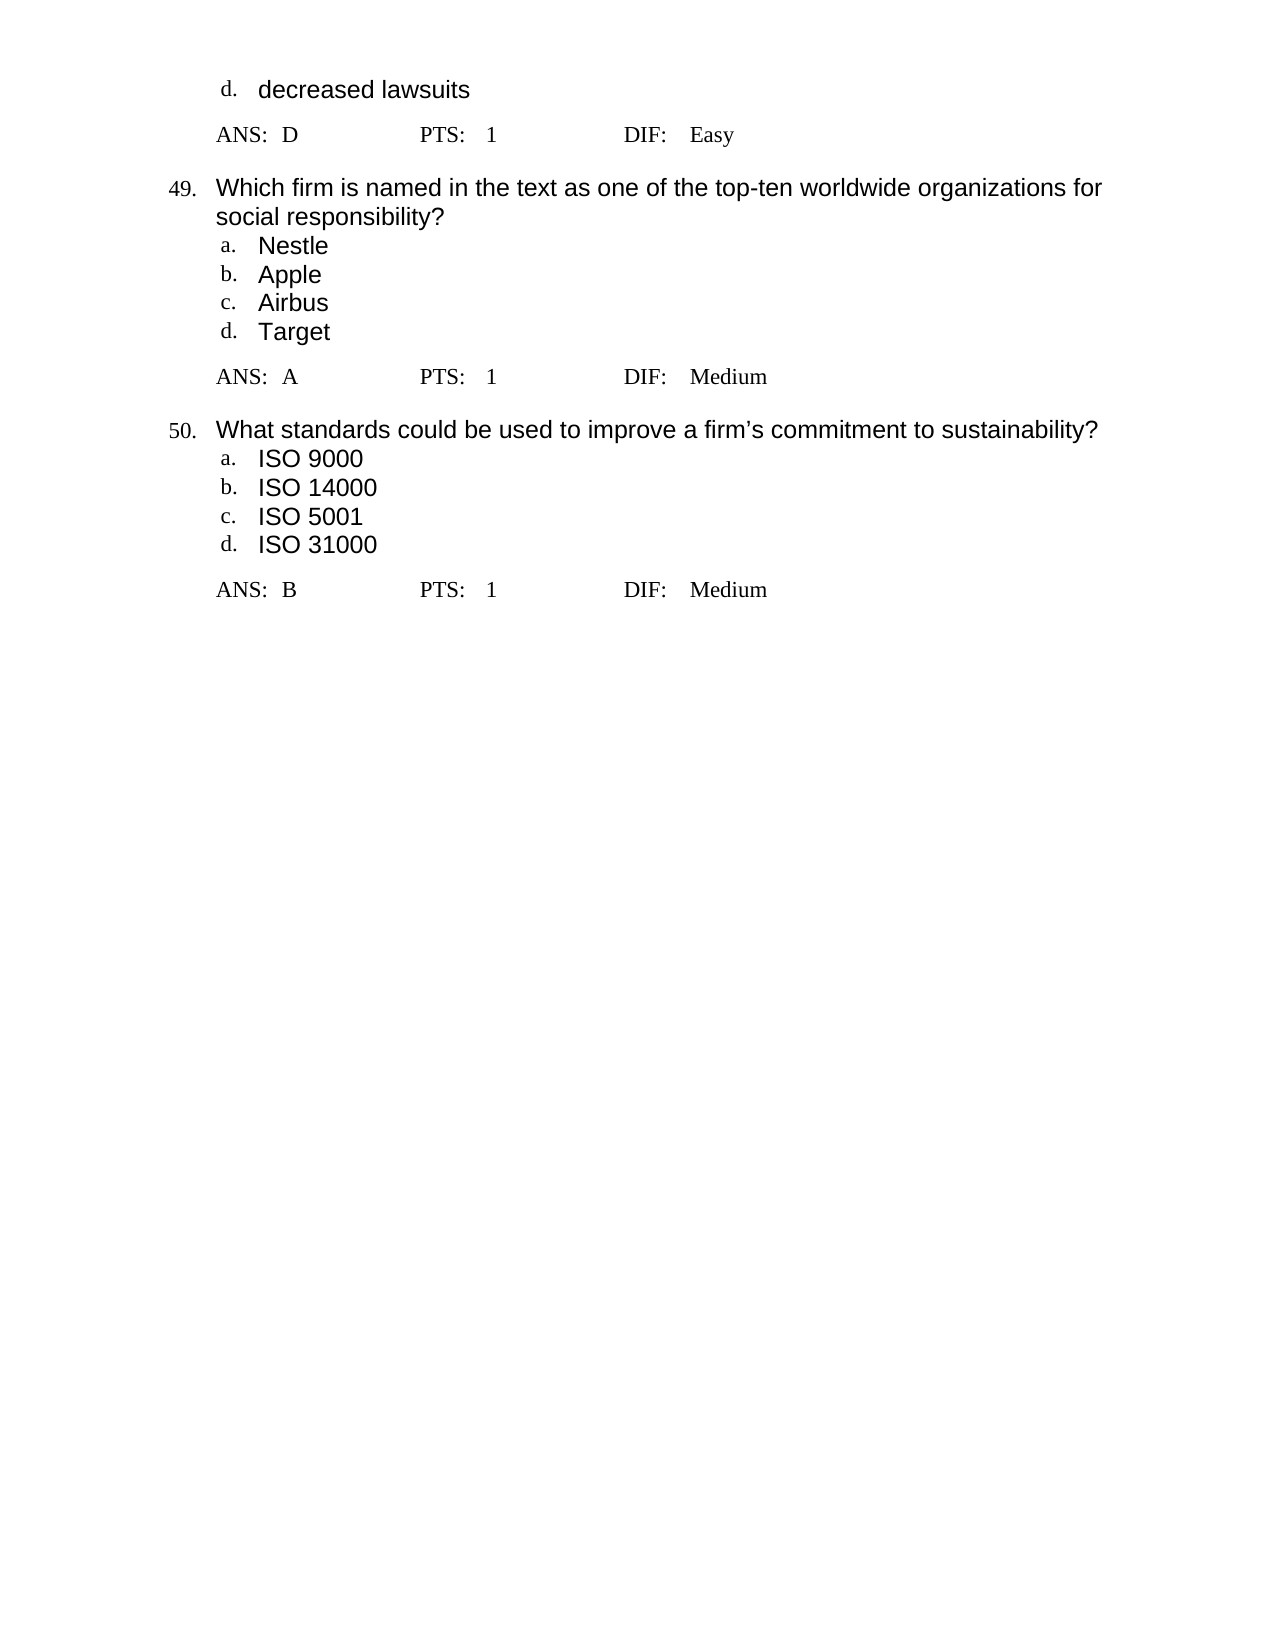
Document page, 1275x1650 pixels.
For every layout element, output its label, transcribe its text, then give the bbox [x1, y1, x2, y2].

table_cell Target [253, 317, 1097, 346]
table_cell d. [216, 530, 253, 559]
table_cell Airbus [253, 288, 1097, 317]
table_cell b. [216, 260, 253, 288]
text ANS: B PTS: 1 DIF: Medium [216, 576, 1162, 602]
table_cell ISO 31000 [253, 530, 1097, 559]
table_cell ISO 5001 [253, 502, 1097, 530]
table_header a. [216, 231, 253, 259]
table_cell d. [216, 75, 253, 104]
table_cell decreased lawsuits [253, 75, 1097, 104]
table_cell ISO 14000 [253, 473, 1097, 502]
table_cell c. [216, 502, 253, 530]
text ANS: D PTS: 1 DIF: Easy [216, 121, 1162, 147]
table_header Nestle [253, 231, 1097, 259]
table_header a. [216, 444, 253, 473]
text 49. Which firm is named in the text as one of the top-ten worldwide organizations for social responsibility? [150, 173, 1162, 231]
text ANS: A PTS: 1 DIF: Medium [216, 363, 1162, 389]
table_cell c. [216, 288, 253, 317]
text 50. What standards could be used to improve a firm’s commitment to sustainability? [150, 415, 1162, 444]
table_cell Apple [253, 260, 1097, 288]
table_cell b. [216, 473, 253, 502]
table_cell d. [216, 317, 253, 346]
table_header ISO 9000 [253, 444, 1097, 473]
